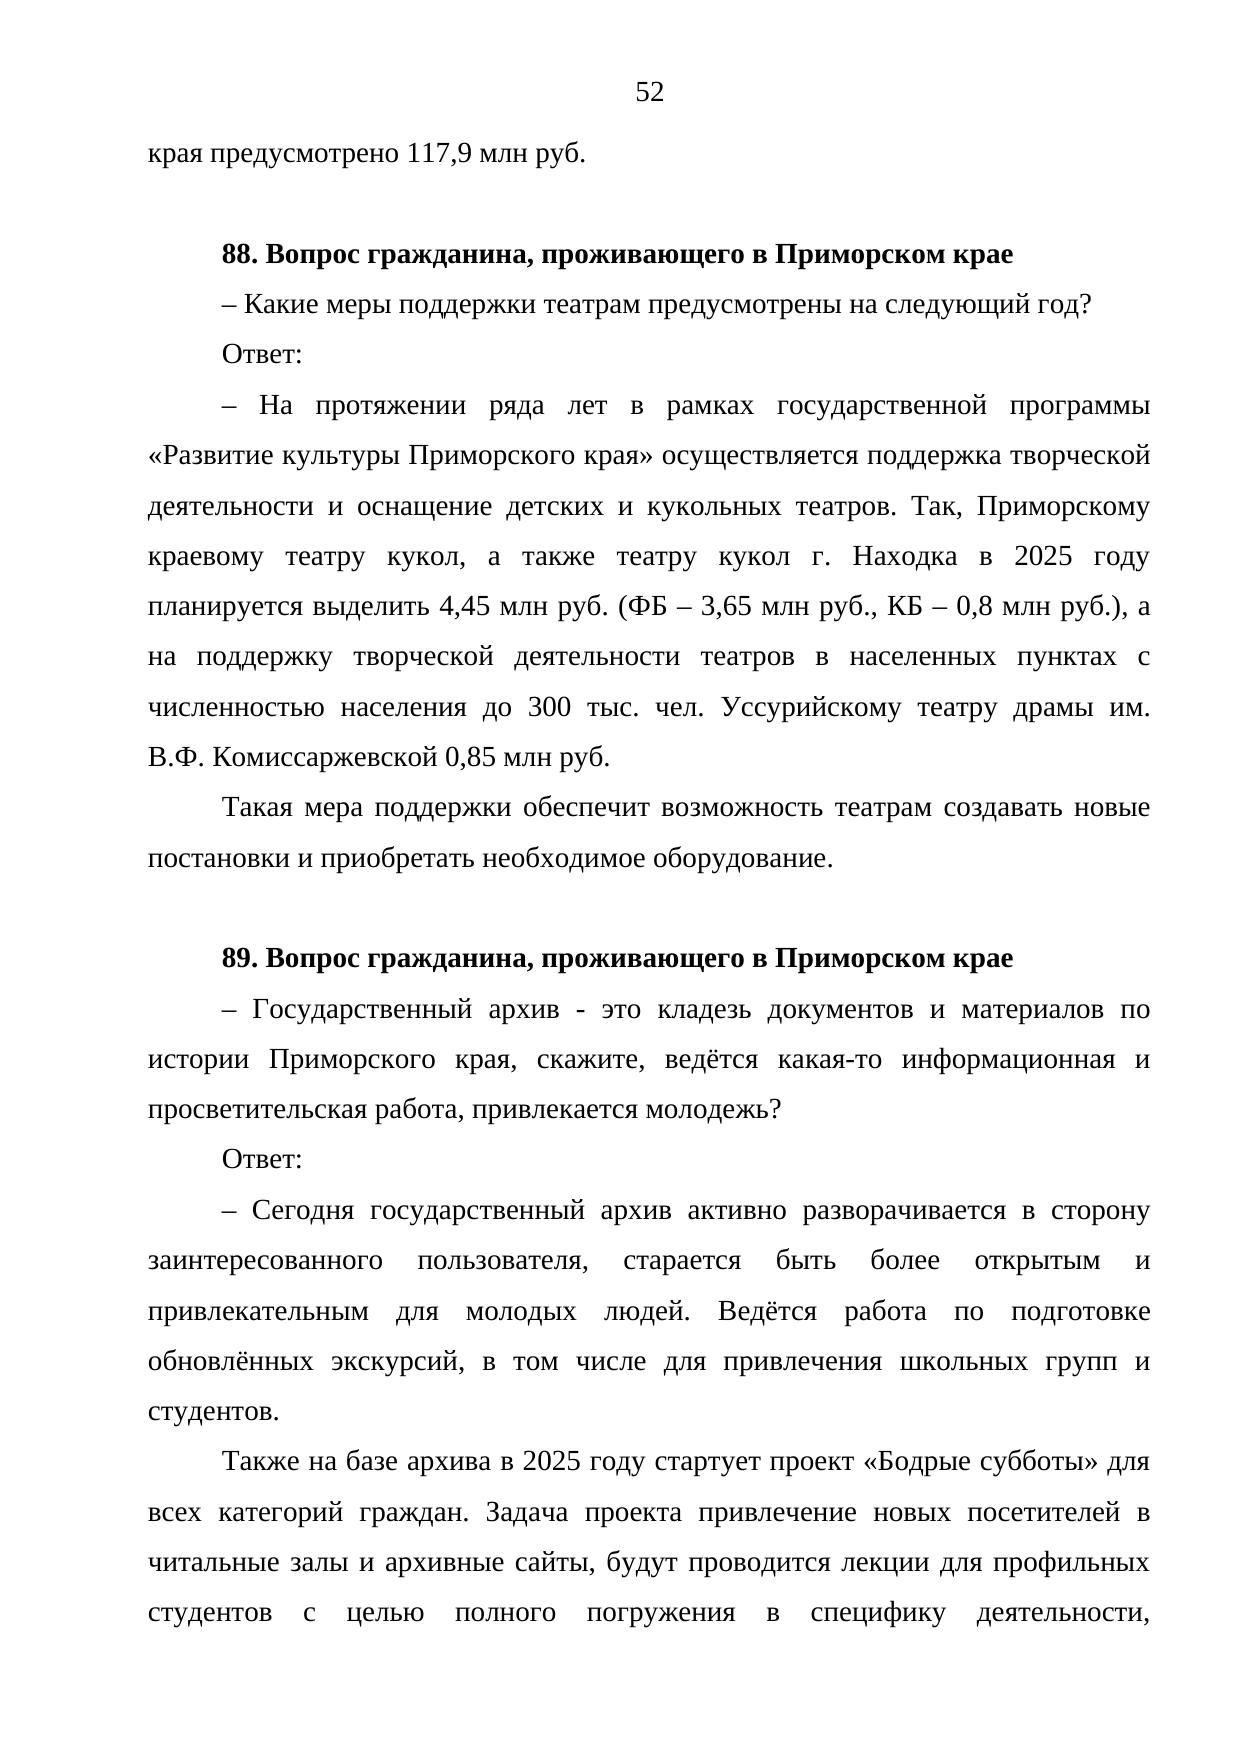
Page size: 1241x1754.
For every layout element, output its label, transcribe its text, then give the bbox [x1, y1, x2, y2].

text – Государственный архив - это кладезь документов и материалов по истории Приморского края, скажите, ведётся какая-то информационная и просветительская работа, привлекается молодежь? [148, 991, 1152, 1125]
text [148, 1443, 1152, 1628]
text Ответ: [148, 1142, 1152, 1175]
text Ответ: [148, 337, 1152, 370]
text – Какие меры поддержки театрам предусмотрены на следующий год? [148, 286, 1152, 320]
text Такая мера поддержки обеспечит возможность театрам создавать новые постановки и приобретать необходимое оборудование. [148, 789, 1152, 873]
text – На протяжении ряда лет в рамках государственной программы «Развитие культуры Приморского края» осуществляется поддержка творческой деятельности и оснащение детских и кукольных театров. Так, Приморскому краевому театру кукол, а также театру кукол г. Находка в 2025 году планируется выделить 4,45 млн руб. (ФБ – 3,65 млн руб., КБ – 0,8 млн руб.), а на поддержку творческой деятельности театров в населенных пунктах с численностью населения до 300 тыс. чел. Уссурийскому театру драмы им. В.Ф. Комиссаржевской 0,85 млн руб. [148, 387, 1152, 773]
text 89. Вопрос гражданина, проживающего в Приморском крае [148, 940, 1152, 974]
text 88. Вопрос гражданина, проживающего в Приморском крае [148, 236, 1152, 269]
text – Сегодня государственный архив активно разворачивается в сторону заинтересованного пользователя, старается быть более открытым и привлекательным для молодых людей. Ведётся работа по подготовке обновлённых экскурсий, в том числе для привлечения школьных групп и студентов. [148, 1192, 1152, 1427]
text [148, 135, 1152, 169]
